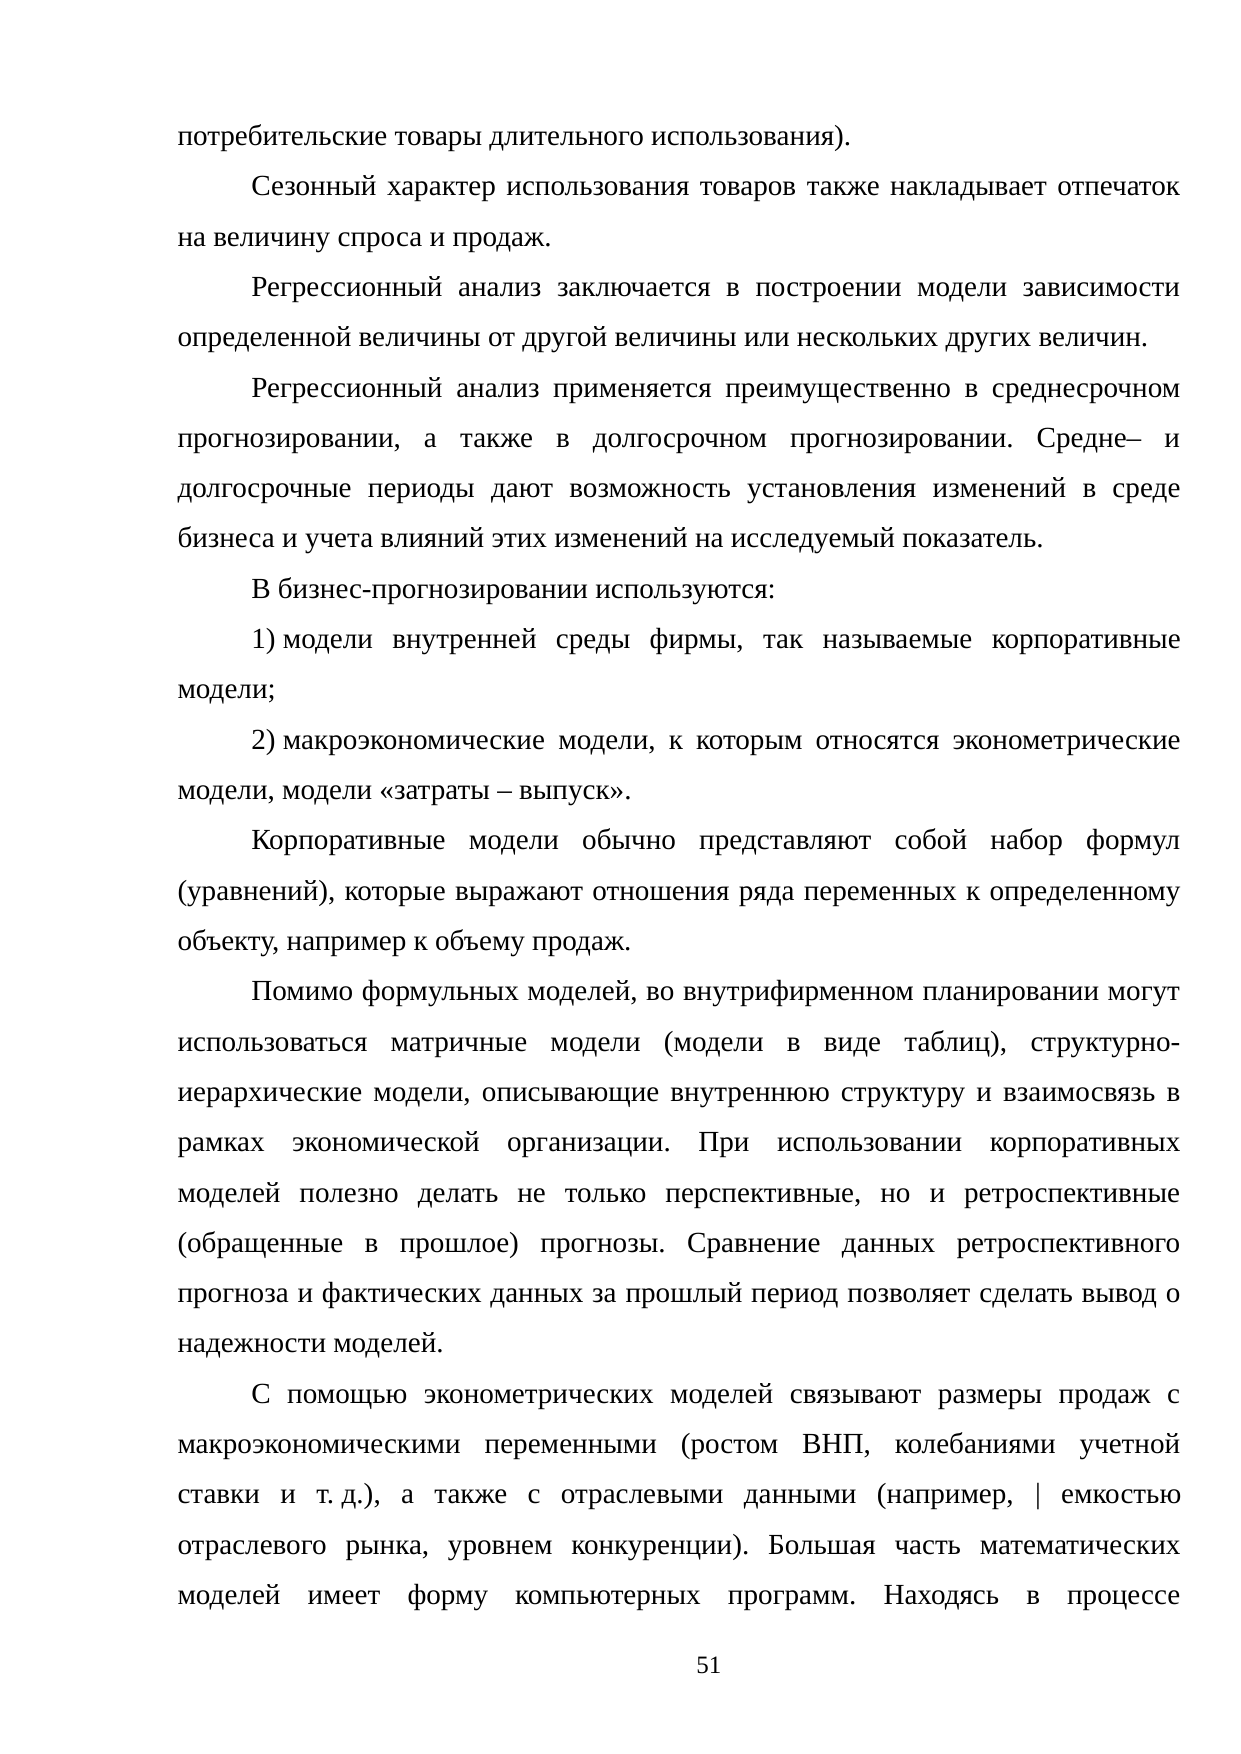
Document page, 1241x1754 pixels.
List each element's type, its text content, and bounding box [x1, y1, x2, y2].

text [177, 118, 1181, 152]
text 1) модели внутренней среды фирмы, так называемые корпоративные модели; [177, 621, 1181, 705]
text Сезонный характер использования товаров также накладывает отпечаток на величину спроса и продаж. [177, 168, 1181, 252]
text В бизнес-прогнозировании используются: [177, 571, 1181, 604]
text Регрессионный анализ применяется преимущественно в среднесрочном прогнозировании, а также в долгосрочном прогнозировании. Средне– и долгосрочные периоды дают возможность установления изменений в среде бизнеса и учета влияний этих изменений на исследуемый показатель. [177, 370, 1181, 554]
text Корпоративные модели обычно представляют собой набор формул (уравнений), которые выражают отношения ряда переменных к определенному объекту, например к объему продаж. [177, 822, 1181, 957]
text Помимо формульных моделей, во внутрифирменном планировании могут использоваться матричные модели (модели в виде таблиц), структурно-иерархические модели, описывающие внутреннюю структуру и взаимосвязь в рамках экономической организации. При использовании корпоративных моделей полезно делать не только перспективные, но и ретроспективные (обращенные в прошлое) прогнозы. Сравнение данных ретроспективного прогноза и фактических данных за прошлый период позволяет сделать вывод о надежности моделей. [177, 973, 1181, 1359]
text Регрессионный анализ заключается в построении модели зависимости определенной величины от другой величины или нескольких других величин. [177, 269, 1181, 353]
text 2) макроэкономические модели, к которым относятся эконометрические модели, модели «затраты – выпуск». [177, 722, 1181, 806]
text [177, 1376, 1181, 1611]
